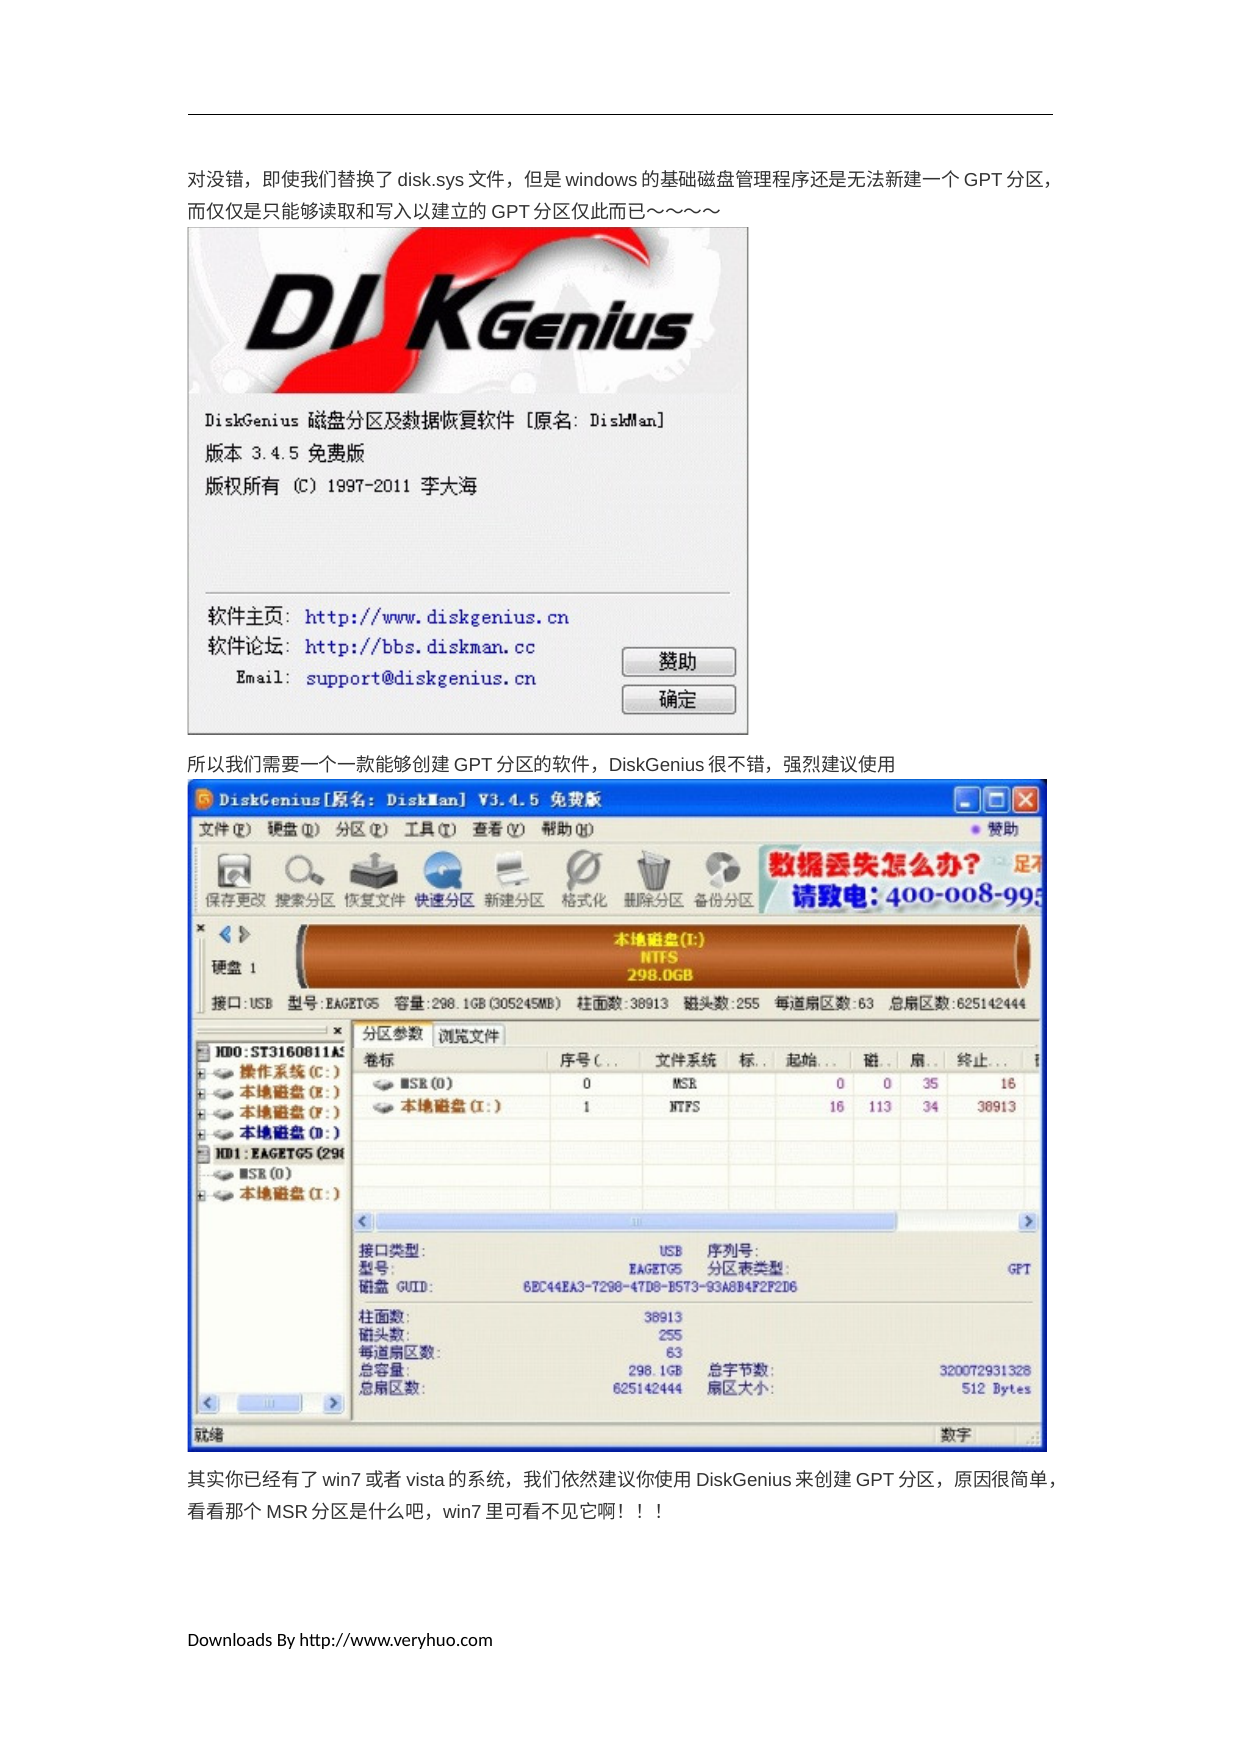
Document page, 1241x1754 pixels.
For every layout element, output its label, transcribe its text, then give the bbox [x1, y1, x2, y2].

text 对没错，即使我们替换了disk.sys文件，但是windows的基础磁盘管理程序还是无法新建一个GPT分区，而仅仅是只能够读取和写入以建立的GPT分区仅此而已～～～～ [187, 162, 1053, 227]
picture [187, 227, 749, 735]
picture [187, 779, 1047, 1452]
text 所以我们需要一个一款能够创建GPT分区的软件，DiskGenius很不错，强烈建议使用 [187, 747, 1053, 779]
text 其实你已经有了win7或者vista的系统，我们依然建议你使用DiskGenius来创建GPT分区，原因很简单，看看那个MSR分区是什么吧，win7里可看不见它啊！！！ [187, 1462, 1053, 1527]
